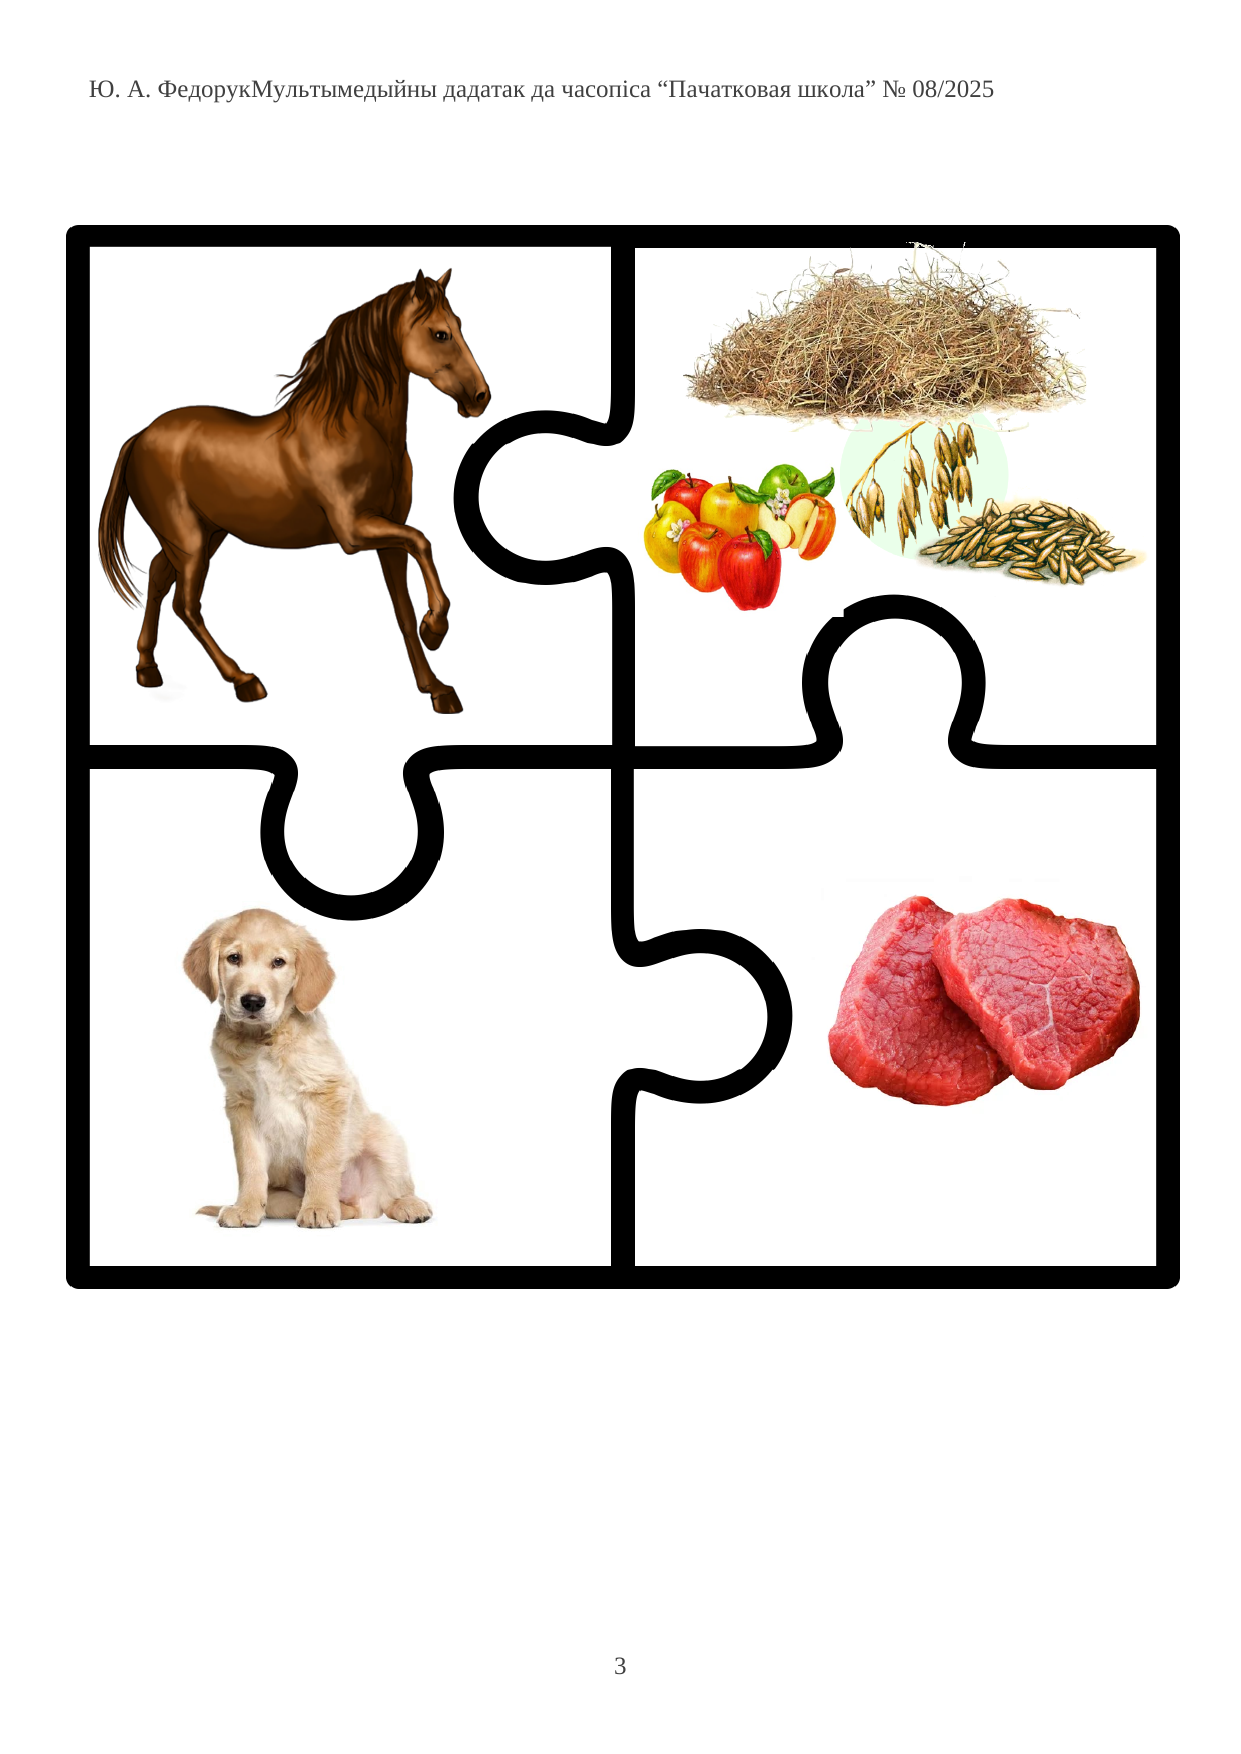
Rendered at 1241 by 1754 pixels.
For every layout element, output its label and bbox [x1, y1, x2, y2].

picture [5, 165, 1241, 1348]
